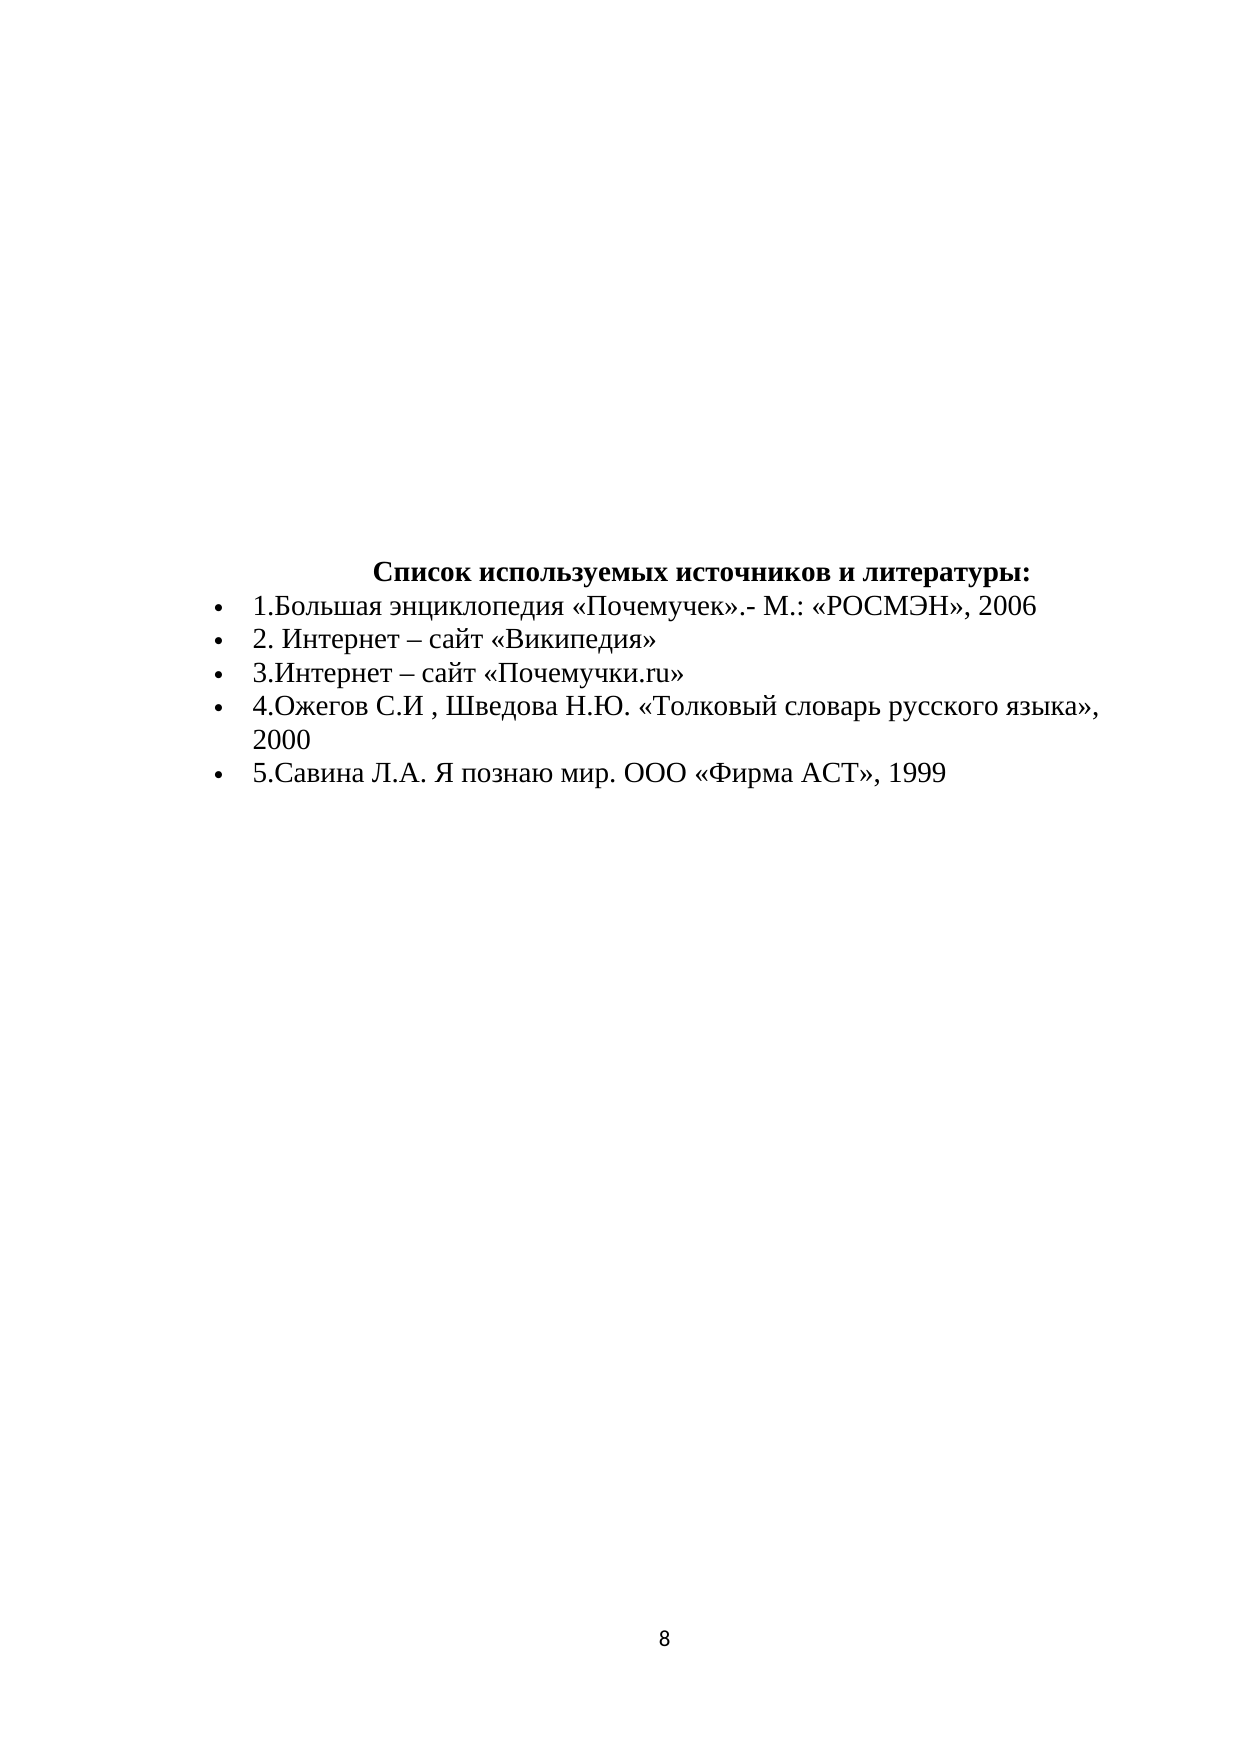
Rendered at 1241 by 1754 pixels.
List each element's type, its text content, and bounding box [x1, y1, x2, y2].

list 1.Большая энциклопедия «Почемучек».- М.: «РОСМЭН», 2006 [215, 588, 1152, 621]
list Список используемых источников и литературы: [252, 554, 1152, 588]
list 4.Ожегов С.И , Шведова Н.Ю. «Толковый словарь русского языка», 2000 [215, 688, 1152, 755]
list 2. Интернет – сайт «Википедия» [215, 621, 1152, 655]
list 3.Интернет – сайт «Почемучки.ru» [215, 655, 1152, 688]
list 5.Савина Л.А. Я познаю мир. ООО «Фирма АСТ», 1999 [215, 755, 1152, 789]
